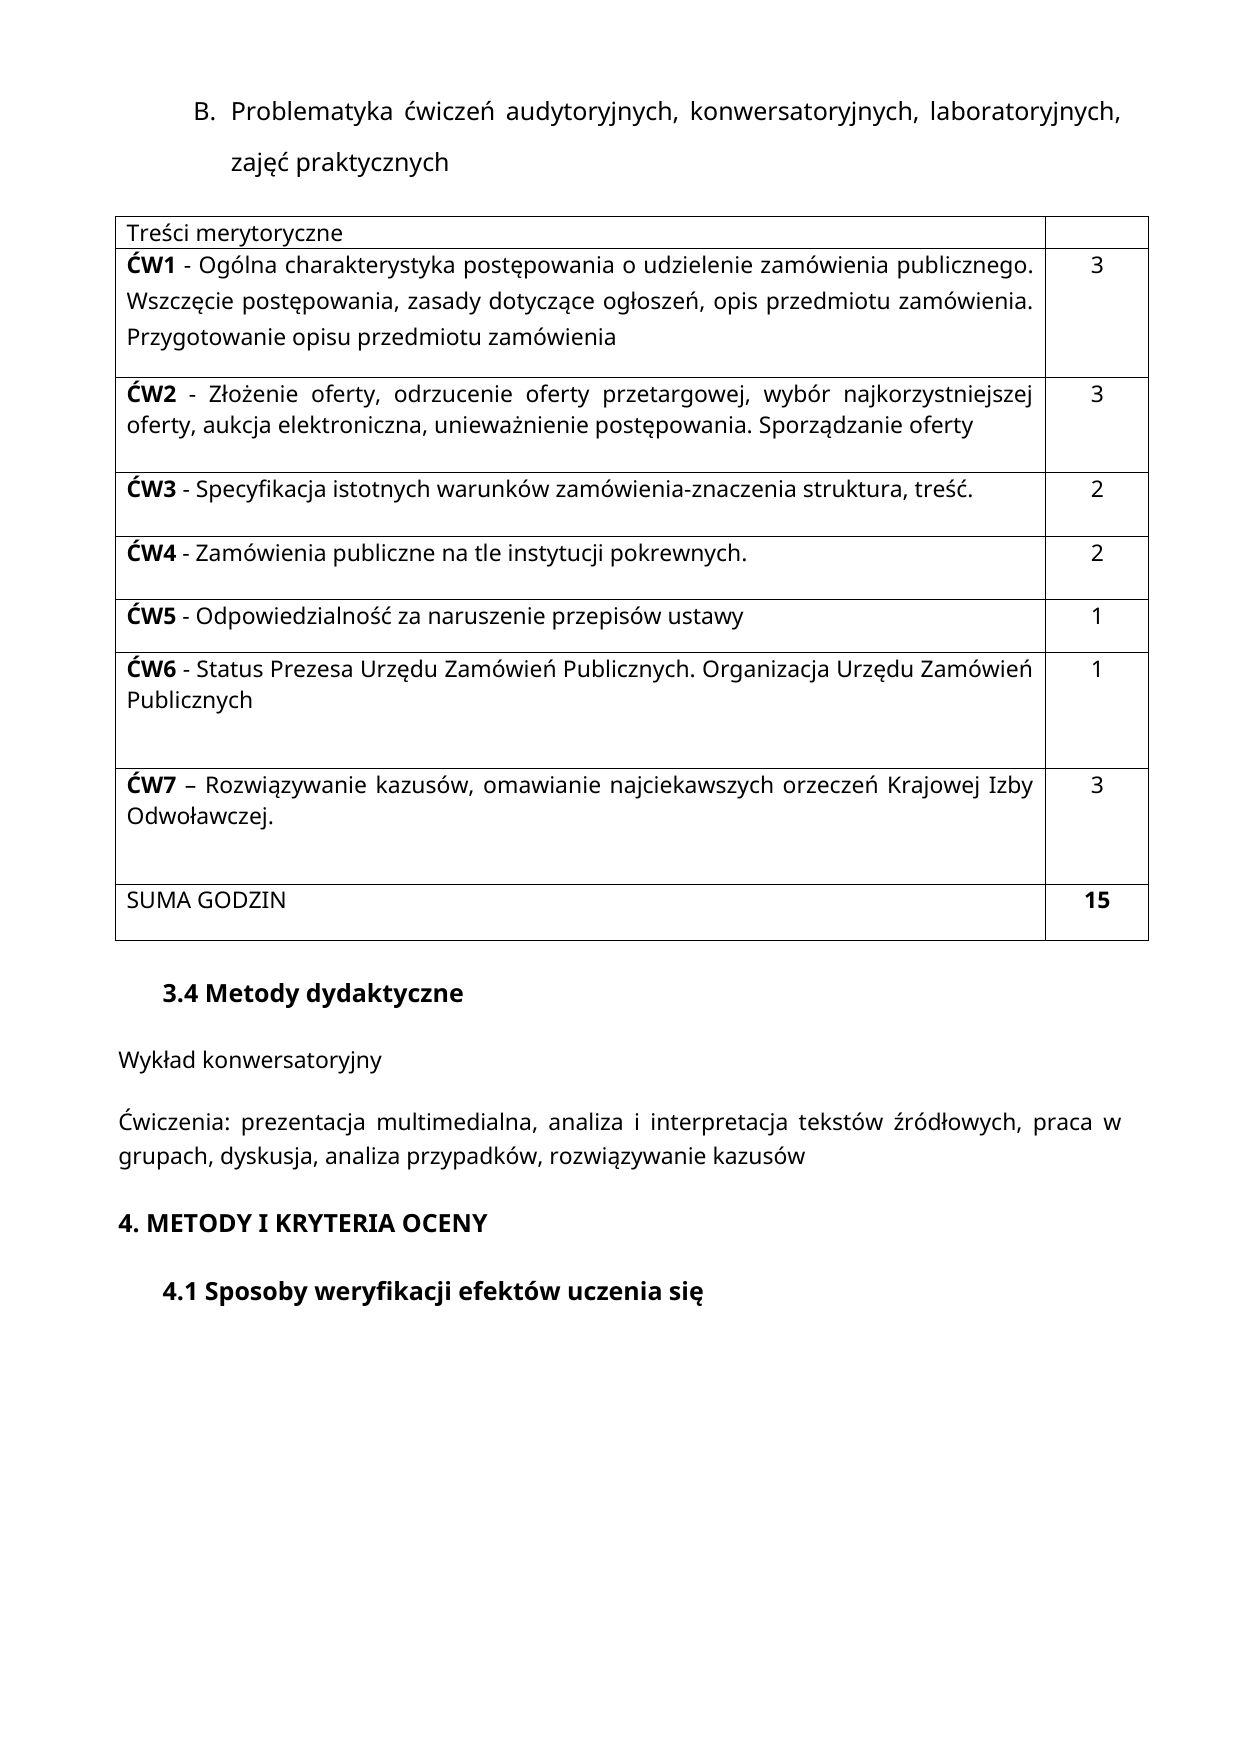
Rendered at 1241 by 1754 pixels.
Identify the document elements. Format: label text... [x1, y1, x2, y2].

table_cell ĆW5 - Odpowiedzialność za naruszenie przepisów ustawy [116, 600, 1045, 652]
table_cell 3 [1046, 249, 1148, 377]
table_cell SUMA GODZIN [116, 885, 1045, 940]
table_cell ĆW3 - Specyfikacja istotnych warunków zamówienia-znaczenia struktura, treść. [116, 473, 1045, 536]
list Problematyka ćwiczeń audytoryjnych, konwersatoryjnych, laboratoryjnych, zajęć praktycznych [193, 93, 1122, 178]
table_cell ĆW6 - Status Prezesa Urzędu Zamówień Publicznych. Organizacja Urzędu Zamówień Publicznych [116, 653, 1045, 768]
table_cell 3 [1046, 769, 1148, 883]
table_header Treści merytoryczne [116, 217, 1045, 248]
table_cell 1 [1046, 653, 1148, 768]
table_cell ĆW4 - Zamówienia publiczne na tle instytucji pokrewnych. [116, 537, 1045, 599]
table_cell ĆW2 - Złożenie oferty, odrzucenie oferty przetargowej, wybór najkorzystniejszej oferty, aukcja elektroniczna, unieważnienie postępowania. Sporządzanie oferty [116, 378, 1045, 472]
text Wykład konwersatoryjny [118, 1044, 1122, 1075]
table_cell 2 [1046, 537, 1148, 599]
table_cell 15 [1046, 885, 1148, 940]
table_cell 2 [1046, 473, 1148, 536]
table_header [1046, 217, 1148, 248]
text 4. METODY I KRYTERIA OCENY [118, 1206, 1122, 1239]
table_cell 1 [1046, 600, 1148, 652]
text 3.4 Metody dydaktyczne [162, 976, 1122, 1009]
text Ćwiczenia: prezentacja multimedialna, analiza i interpretacja tekstów źródłowych, praca w grupach, dyskusja, analiza przypadków, rozwiązywanie kazusów [118, 1106, 1122, 1171]
table_cell 3 [1046, 378, 1148, 472]
text 4.1 Sposoby weryfikacji efektów uczenia się [162, 1274, 1122, 1308]
table_cell ĆW7 – Rozwiązywanie kazusów, omawianie najciekawszych orzeczeń Krajowej Izby Odwoławczej. [116, 769, 1045, 883]
table_cell ĆW1 - Ogólna charakterystyka postępowania o udzielenie zamówienia publicznego. Wszczęcie postępowania, zasady dotyczące ogłoszeń, opis przedmiotu zamówienia. Przygotowanie opisu przedmiotu zamówienia [116, 249, 1045, 377]
